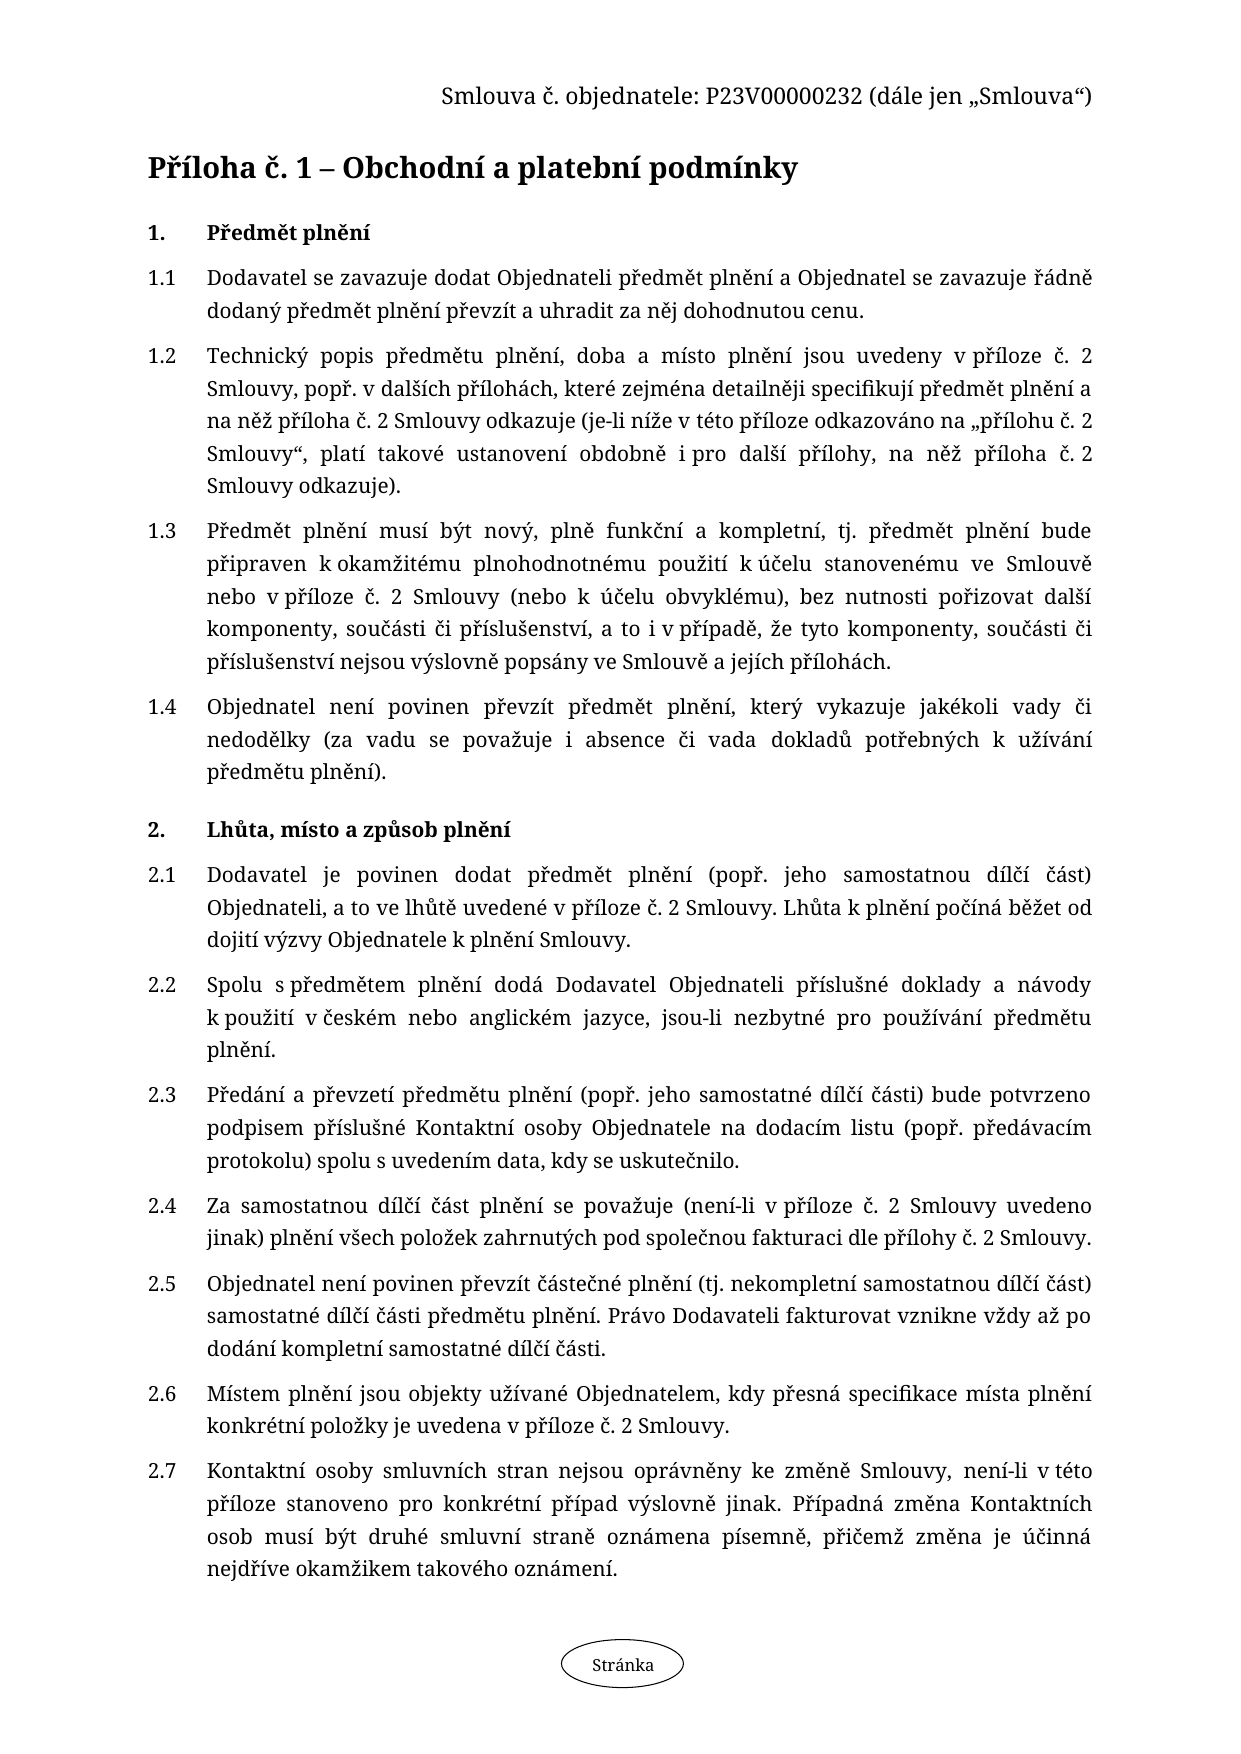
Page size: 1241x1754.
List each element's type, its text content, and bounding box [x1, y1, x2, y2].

list Dodavatel se zavazuje dodat Objednateli předmět plnění a Objednatel se zavazuje řádně dodaný předmět plnění převzít a uhradit za něj dohodnutou cenu. [148, 263, 1093, 324]
list Lhůta, místo a způsob plnění [148, 815, 1093, 843]
list Předmět plnění musí být nový, plně funkční a kompletní, tj. předmět plnění bude připraven k okamžitému plnohodnotnému použití k účelu stanovenému ve Smlouvě nebo v příloze č. 2 Smlouvy (nebo k účelu obvyklému), bez nutnosti pořizovat další komponenty, součásti či příslušenství, a to i v případě, že tyto komponenty, součásti či příslušenství nejsou výslovně popsány ve Smlouvě a jejích přílohách. [148, 517, 1093, 675]
list Předání a převzetí předmětu plnění (popř. jeho samostatné dílčí části) bude potvrzeno podpisem příslušné Kontaktní osoby Objednatele na dodacím listu (popř. předávacím protokolu) spolu s uvedením data, kdy se uskutečnilo. [148, 1081, 1093, 1174]
list Spolu s předmětem plnění dodá Dodavatel Objednateli příslušné doklady a návody k použití v českém nebo anglickém jazyce, jsou-li nezbytné pro používání předmětu plnění. [148, 970, 1093, 1064]
list Dodavatel je povinen dodat předmět plnění (popř. jeho samostatnou dílčí část) Objednateli, a to ve lhůtě uvedené v příloze č. 2 Smlouvy. Lhůta k plnění počíná běžet od dojití výzvy Objednatele k plnění Smlouvy. [148, 860, 1093, 954]
text Příloha č. 1 – Obchodní a platební podmínky [148, 148, 1093, 187]
list Objednatel není povinen převzít předmět plnění, který vykazuje jakékoli vady či nedodělky (za vadu se považuje i absence či vada dokladů potřebných k užívání předmětu plnění). [148, 692, 1093, 786]
list Místem plnění jsou objekty užívané Objednatelem, kdy přesná specifikace místa plnění konkrétní položky je uvedena v příloze č. 2 Smlouvy. [148, 1379, 1093, 1440]
list Objednatel není povinen převzít částečné plnění (tj. nekompletní samostatnou dílčí část) samostatné dílčí části předmětu plnění. Právo Dodavateli fakturovat vznikne vždy až po dodání kompletní samostatné dílčí části. [148, 1269, 1093, 1362]
list Za samostatnou dílčí část plnění se považuje (není-li v příloze č. 2 Smlouvy uvedeno jinak) plnění všech položek zahrnutých pod společnou fakturaci dle přílohy č. 2 Smlouvy. [148, 1191, 1093, 1252]
list Kontaktní osoby smluvních stran nejsou oprávněny ke změně Smlouvy, není-li v této příloze stanoveno pro konkrétní případ výslovně jinak. Případná změna Kontaktních osob musí být druhé smluvní straně oznámena písemně, přičemž změna je účinná nejdříve okamžikem takového oznámení. [148, 1457, 1093, 1583]
list Předmět plnění [148, 218, 1093, 247]
list Technický popis předmětu plnění, doba a místo plnění jsou uvedeny v příloze č. 2 Smlouvy, popř. v dalších přílohách, které zejména detailněji specifikují předmět plnění a na něž příloha č. 2 Smlouvy odkazuje (je-li níže v této příloze odkazováno na „přílohu č. 2 Smlouvy“, platí takové ustanovení obdobně i pro další přílohy, na něž příloha č. 2 Smlouvy odkazuje). [148, 341, 1093, 500]
